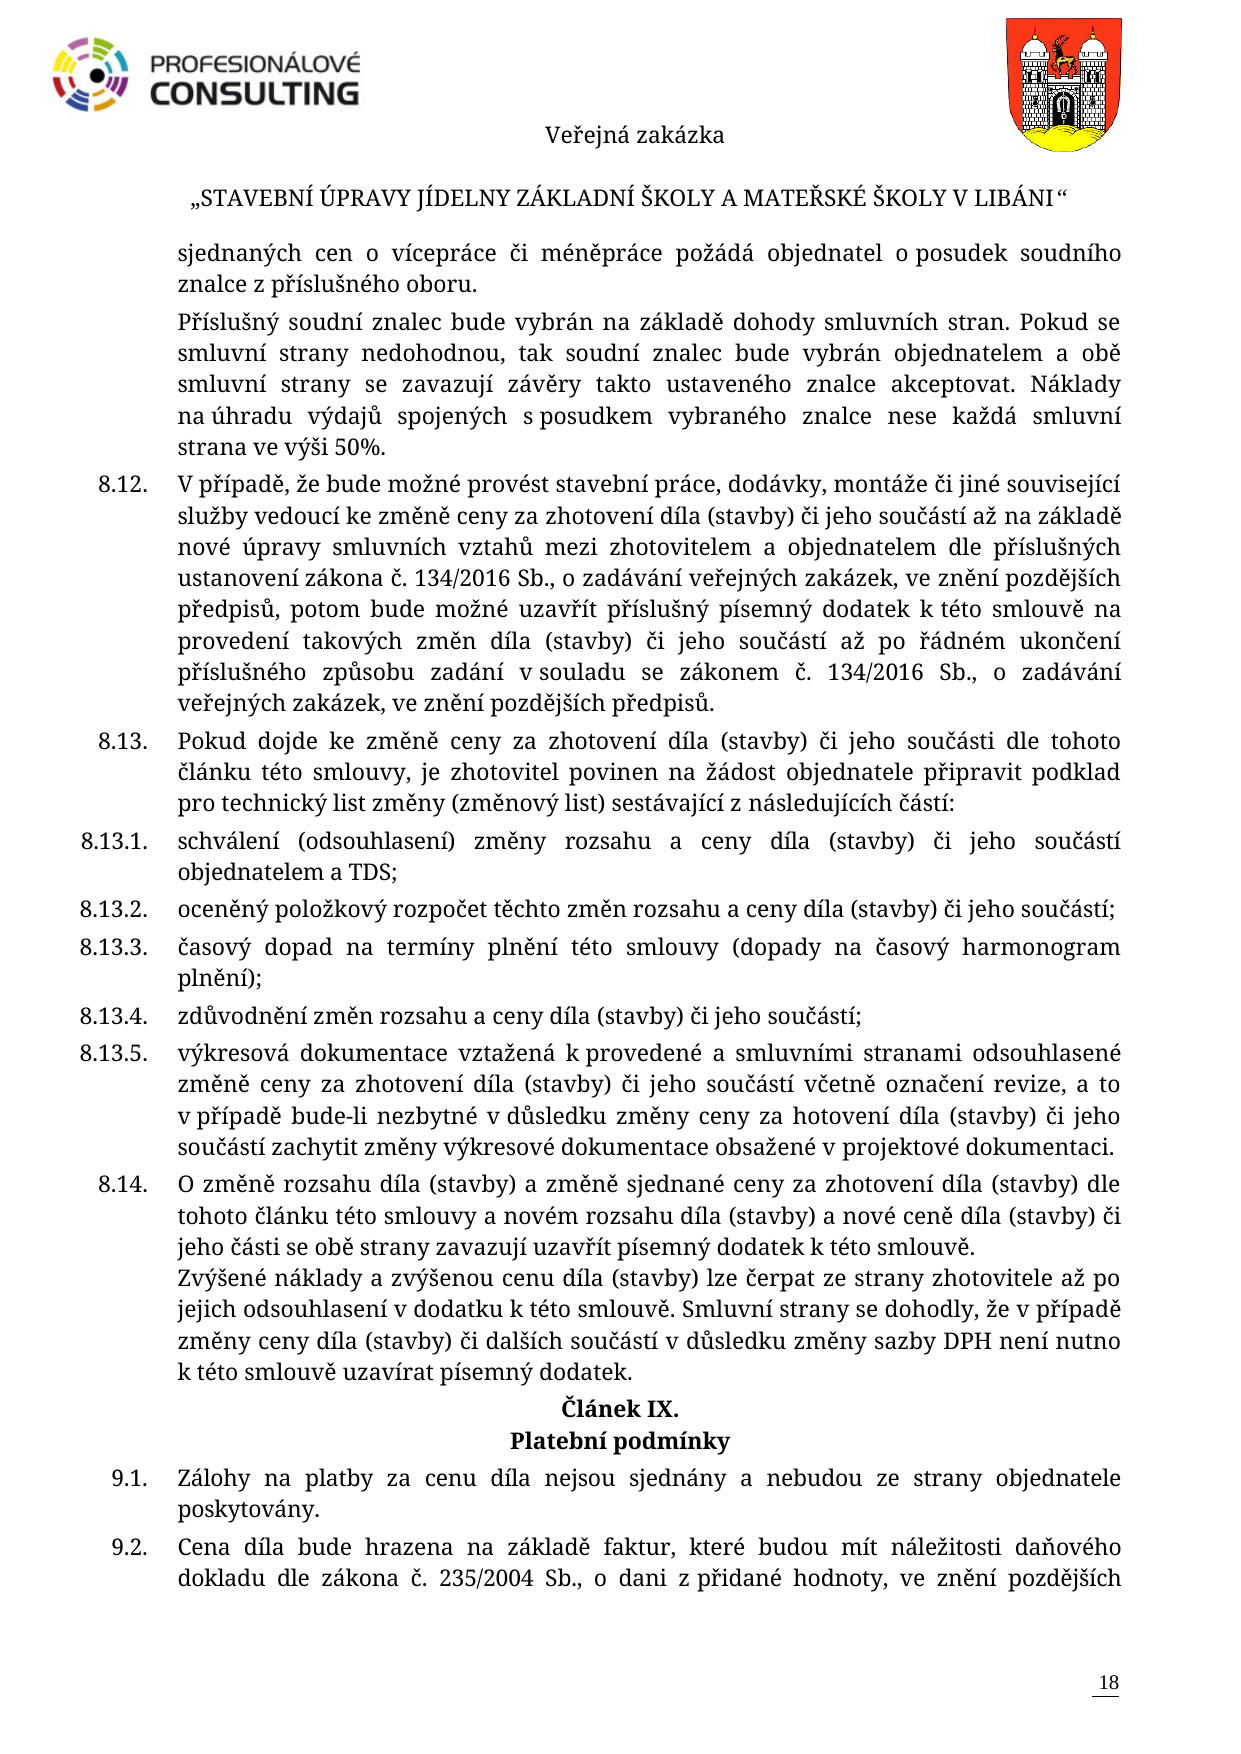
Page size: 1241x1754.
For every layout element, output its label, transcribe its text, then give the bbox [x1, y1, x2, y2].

list Příslušný soudní znalec bude vybrán na základě dohody smluvních stran. Pokud se smluvní strany nedohodnou, tak soudní znalec bude vybrán objednatelem a obě smluvní strany se zavazují závěry takto ustaveného znalce akceptovat. Náklady na úhradu výdajů spojených s posudkem vybraného znalce nese každá smluvní strana ve výši 50%. [177, 306, 1122, 462]
text Platební podmínky [118, 1424, 1122, 1456]
list Zálohy na platby za cenu díla nejsou sjednány a nebudou ze strany objednatele poskytovány. [148, 1462, 1122, 1524]
list časový dopad na termíny plnění této smlouvy (dopady na časový harmonogram plnění); [148, 931, 1122, 993]
list O změně rozsahu díla (stavby) a změně sjednané ceny za zhotovení díla (stavby) dle tohoto článku této smlouvy a novém rozsahu díla (stavby) a nové ceně díla (stavby) či jeho části se obě strany zavazují uzavřít písemný dodatek k této smlouvě. [148, 1168, 1122, 1262]
list zdůvodnění změn rozsahu a ceny díla (stavby) či jeho součástí; [148, 999, 1122, 1031]
list Zvýšené náklady a zvýšenou cenu díla (stavby) lze čerpat ze strany zhotovitele až po jejich odsouhlasení v dodatku k této smlouvě. Smluvní strany se dohodly, že v případě změny ceny díla (stavby) či dalších součástí v důsledku změny sazby DPH není nutno k této smlouvě uzavírat písemný dodatek. [177, 1262, 1122, 1387]
list výkresová dokumentace vztažená k provedené a smluvními stranami odsouhlasené změně ceny za zhotovení díla (stavby) či jeho součástí včetně označení revize, a to v případě bude-li nezbytné v důsledku změny ceny za hotovení díla (stavby) či jeho součástí zachytit změny výkresové dokumentace obsažené v projektové dokumentaci. [148, 1037, 1122, 1162]
list oceněný položkový rozpočet těchto změn rozsahu a ceny díla (stavby) či jeho součástí; [148, 893, 1122, 924]
picture [47, 31, 366, 118]
list Pokud dojde ke změně ceny za zhotovení díla (stavby) či jeho součásti dle tohoto článku této smlouvy, je zhotovitel povinen na žádost objednatele připravit podklad pro technický list změny (změnový list) sestávající z následujících částí: [148, 724, 1122, 818]
list V případě, že bude možné provést stavební práce, dodávky, montáže či jiné související služby vedoucí ke změně ceny za zhotovení díla (stavby) či jeho součástí až na základě nové úpravy smluvních vztahů mezi zhotovitelem a objednatelem dle příslušných ustanovení zákona č. 134/2016 Sb., o zadávání veřejných zakázek, ve znění pozdějších předpisů, potom bude možné uzavřít příslušný písemný dodatek k této smlouvě na provedení takových změn díla (stavby) či jeho součástí až po řádném ukončení příslušného způsobu zadání v souladu se zákonem č. 134/2016 Sb., o zadávání veřejných zakázek, ve znění pozdějších předpisů. [148, 468, 1122, 718]
picture [1005, 18, 1122, 152]
text Článek IX. [118, 1393, 1122, 1424]
list schválení (odsouhlasení) změny rozsahu a ceny díla (stavby) či jeho součástí objednatelem a TDS; [148, 824, 1122, 887]
